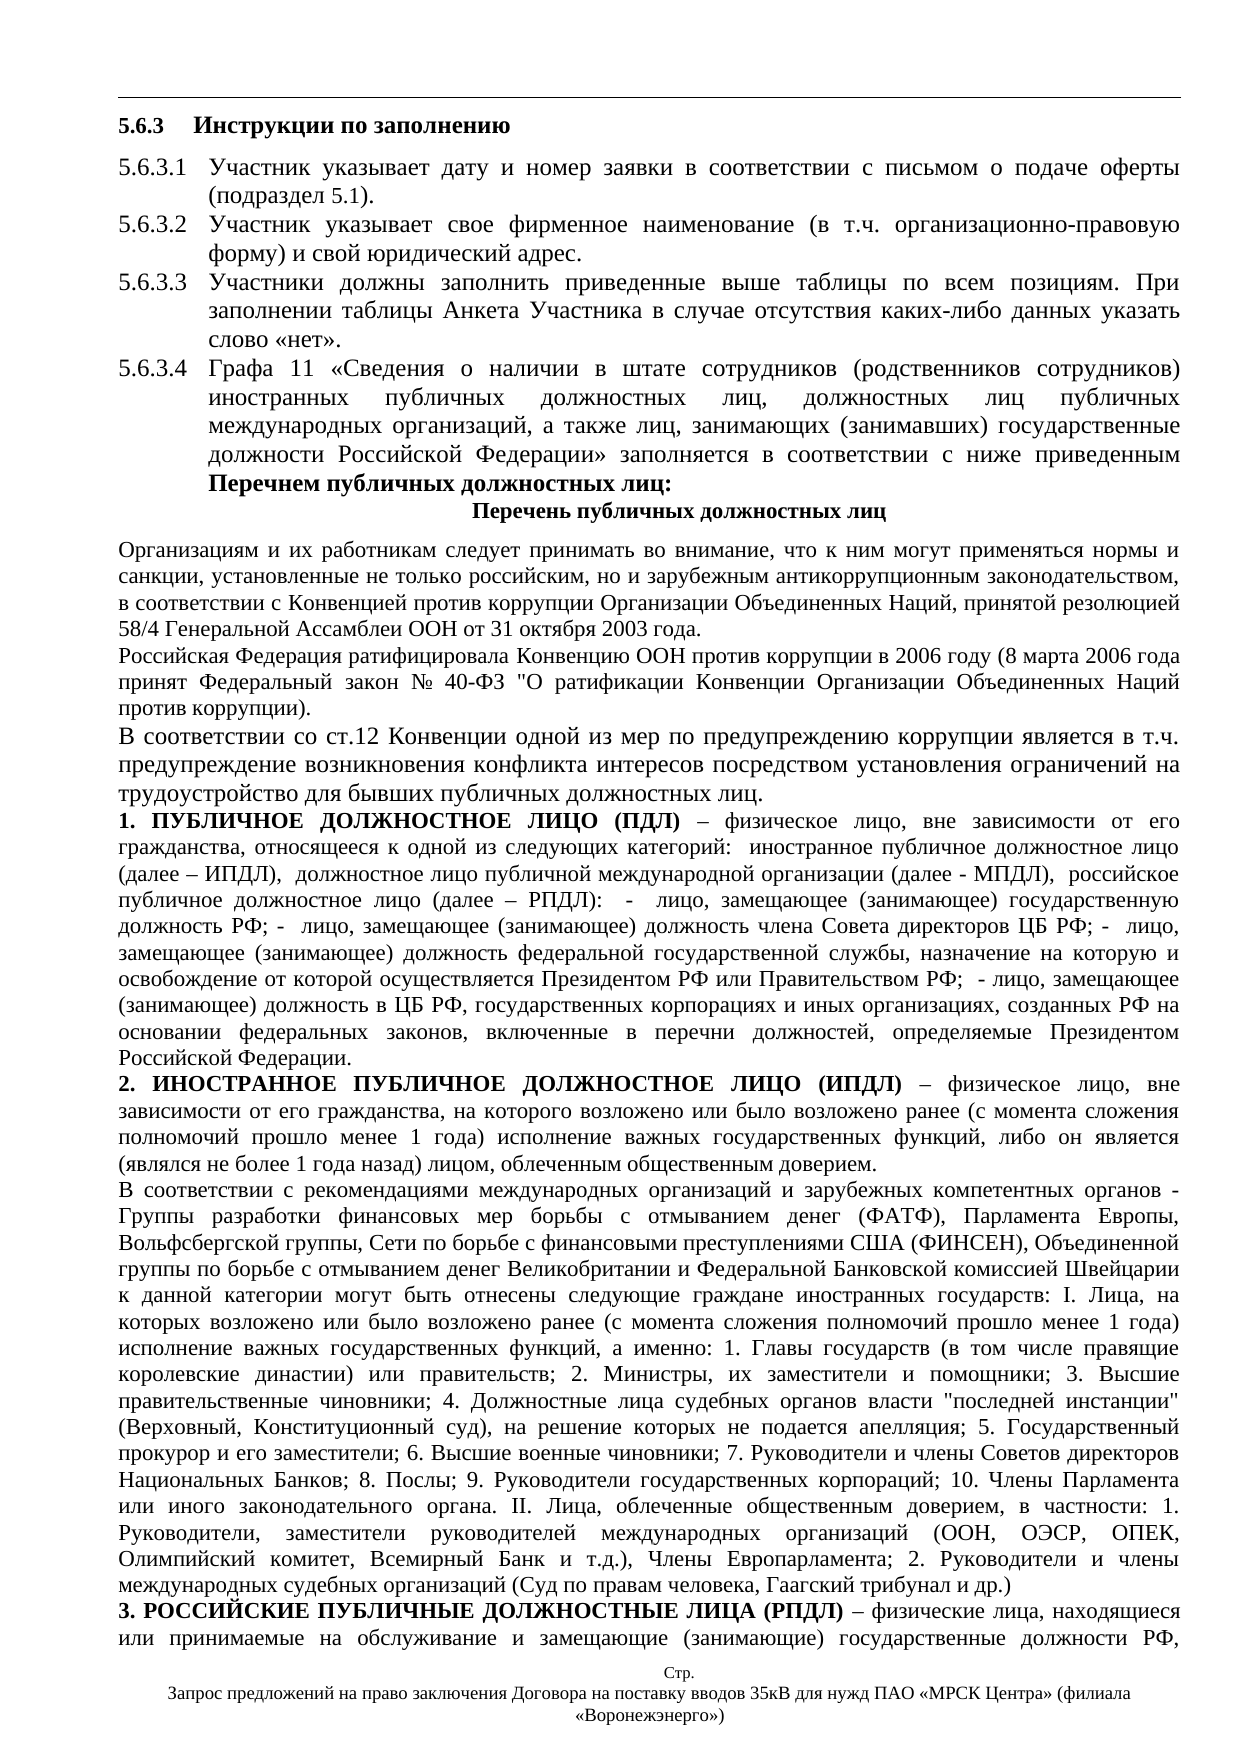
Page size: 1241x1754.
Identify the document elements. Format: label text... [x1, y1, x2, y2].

list Участник указывает дату и номер заявки в соответствии с письмом о подаче оферты (подраздел 5.1). [118, 152, 1181, 209]
text В соответствии с рекомендациями международных организаций и зарубежных компетентных органов - Группы разработки финансовых мер борьбы с отмыванием денег (ФАТФ), Парламента Европы, Вольфсбергской группы, Сети по борьбе с финансовыми преступлениями США (ФИНСЕН), Объединенной группы по борьбе с отмыванием денег Великобритании и Федеральной Банковской комиссией Швейцарии к данной категории могут быть отнесены следующие граждане иностранных государств: I. Лица, на которых возложено или было возложено ранее (с момента сложения полномочий прошло менее 1 года) исполнение важных государственных функций, а именно: 1. Главы государств (в том числе правящие королевские династии) или правительств; 2. Министры, их заместители и помощники; 3. Высшие правительственные чиновники; 4. Должностные лица судебных органов власти "последней инстанции" (Верховный, Конституционный суд), на решение которых не подается апелляция; 5. Государственный прокурор и его заместители; 6. Высшие военные чиновники; 7. Руководители и члены Советов директоров Национальных Банков; 8. Послы; 9. Руководители государственных корпораций; 10. Члены Парламента или иного законодательного органа. II. Лица, облеченные общественным доверием, в частности: 1. Руководители, заместители руководителей международных организаций (ООН, ОЭСР, ОПЕК, Олимпийский комитет, Всемирный Банк и т.д.), Члены Европарламента; 2. Руководители и члены международных судебных организаций (Суд по правам человека, Гаагский трибунал и др.) [118, 1176, 1181, 1598]
list Участники должны заполнить приведенные выше таблицы по всем позициям. При заполнении таблицы Анкета Участника в случае отсутствия каких-либо данных указать слово «нет». [118, 267, 1181, 353]
list Участник указывает свое фирменное наименование (в т.ч. организационно-правовую форму) и свой юридический адрес. [118, 209, 1181, 267]
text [118, 1598, 1181, 1650]
subtitle Инструкции по заполнению [118, 111, 1181, 139]
text Перечень публичных должностных лиц [118, 497, 1181, 523]
list Графа 11 «Сведения о наличии в штате сотрудников (родственников сотрудников) иностранных публичных должностных лиц, должностных лиц публичных международных организаций, а также лиц, занимающих (занимавших) государственные должности Российской Федерации» заполняется в соответствии с ниже приведенным Перечнем публичных должностных лиц: [118, 353, 1181, 497]
text 2. ИНОСТРАННОЕ ПУБЛИЧНОЕ ДОЛЖНОСТНОЕ ЛИЦО (ИПДЛ) – физическое лицо, вне зависимости от его гражданства, на которого возложено или было возложено ранее (с момента сложения полномочий прошло менее 1 года) исполнение важных государственных функций, либо он является (являлся не более 1 года назад) лицом, облеченным общественным доверием. [118, 1071, 1181, 1176]
text В соответствии со ст.12 Конвенции одной из мер по предупреждению коррупции является в т.ч. предупреждение возникновения конфликта интересов посредством установления ограничений на трудоустройство для бывших публичных должностных лиц. [118, 721, 1181, 807]
text Организациям и их работникам следует принимать во внимание, что к ним могут применяться нормы и санкции, установленные не только российским, но и зарубежным антикоррупционным законодательством, в соответствии с Конвенцией против коррупции Организации Объединенных Наций, принятой резолюцией 58/4 Генеральной Ассамблеи ООН от 31 октября 2003 года. [118, 536, 1181, 642]
text Российская Федерация ратифицировала Конвенцию ООН против коррупции в 2006 году (8 марта 2006 года принят Федеральный закон № 40-ФЗ "О ратификации Конвенции Организации Объединенных Наций против коррупции). [118, 642, 1181, 721]
text 1. ПУБЛИЧНОЕ ДОЛЖНОСТНОЕ ЛИЦО (ПДЛ) – физическое лицо, вне зависимости от его гражданства, относящееся к одной из следующих категорий: иностранное публичное должностное лицо (далее – ИПДЛ), должностное лицо публичной международной организации (далее - МПДЛ), российское публичное должностное лицо (далее – РПДЛ): - лицо, замещающее (занимающее) государственную должность РФ; - лицо, замещающее (занимающее) должность члена Совета директоров ЦБ РФ; - лицо, замещающее (занимающее) должность федеральной государственной службы, назначение на которую и освобождение от которой осуществляется Президентом РФ или Правительством РФ; - лицо, замещающее (занимающее) должность в ЦБ РФ, государственных корпорациях и иных организациях, созданных РФ на основании федеральных законов, включенные в перечни должностей, определяемые Президентом Российской Федерации. [118, 807, 1181, 1071]
